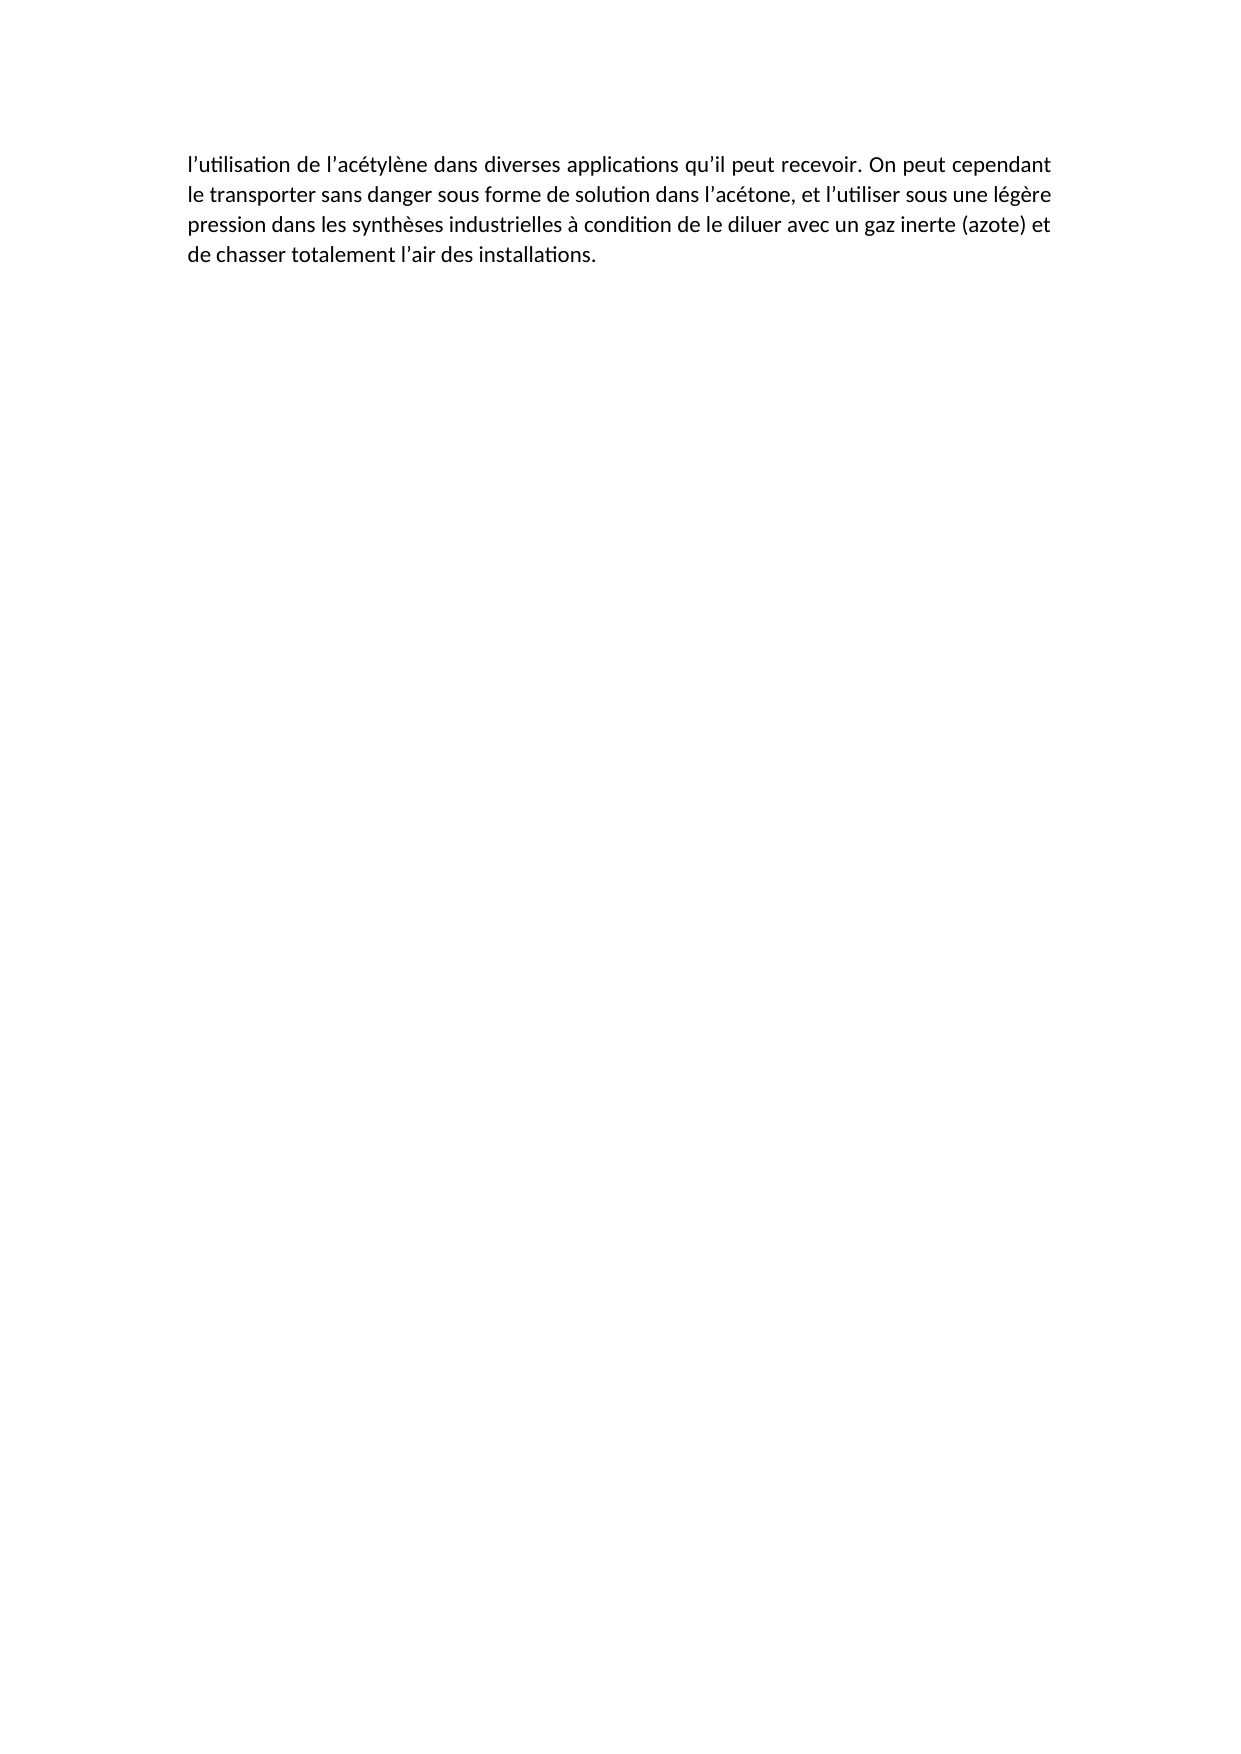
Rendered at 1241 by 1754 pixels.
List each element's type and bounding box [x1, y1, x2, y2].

text [187, 150, 1053, 269]
